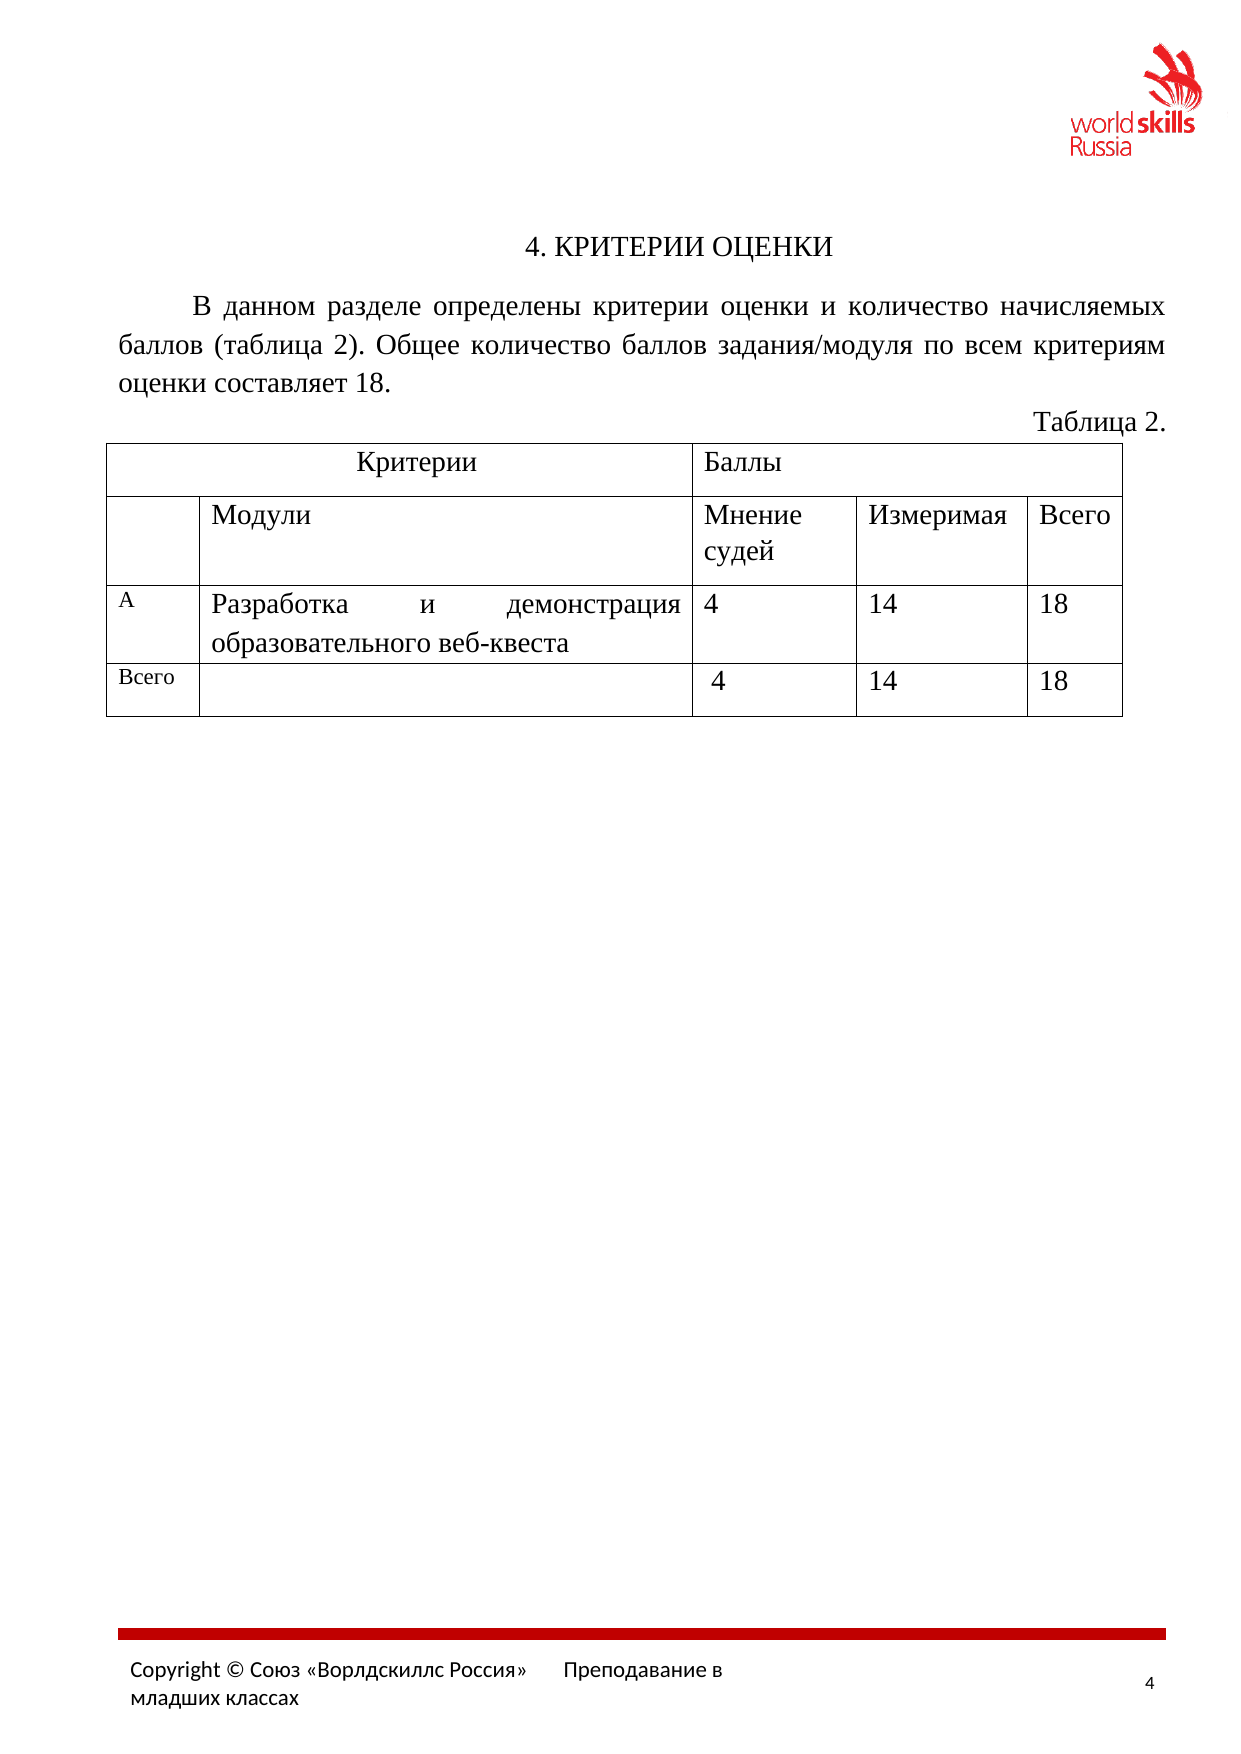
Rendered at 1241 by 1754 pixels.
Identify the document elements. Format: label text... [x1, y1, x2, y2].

table_cell Разработка и демонстрация образовательного веб-квеста [200, 586, 692, 662]
table_cell [200, 664, 692, 716]
table_cell [107, 497, 199, 585]
picture [1071, 42, 1228, 156]
text Таблица 2. [118, 404, 1166, 438]
table_header КрКритерии [107, 444, 692, 496]
table_cell Измеримая [857, 497, 1027, 585]
table_cell Всего [1028, 497, 1122, 585]
table_cell А [107, 586, 199, 662]
table_cell 4 [693, 664, 856, 716]
text В данном разделе определены критерии оценки и количество начисляемых баллов (таблица 2). Общее количество баллов задания/модуля по всем критериям оценки составляет 18. [118, 288, 1166, 399]
table_cell 14 [857, 664, 1027, 716]
table_cell Всего [107, 664, 199, 716]
table_cell Модули [200, 497, 692, 585]
table_cell 18 [1028, 664, 1122, 716]
table_cell 4 [693, 586, 856, 662]
table_cell Мнение судей [693, 497, 856, 585]
table_header Баллы [693, 444, 1122, 496]
table_cell 18 [1028, 586, 1122, 662]
table_cell 14 [857, 586, 1027, 662]
text 4. Критерии оценки [192, 229, 1166, 263]
